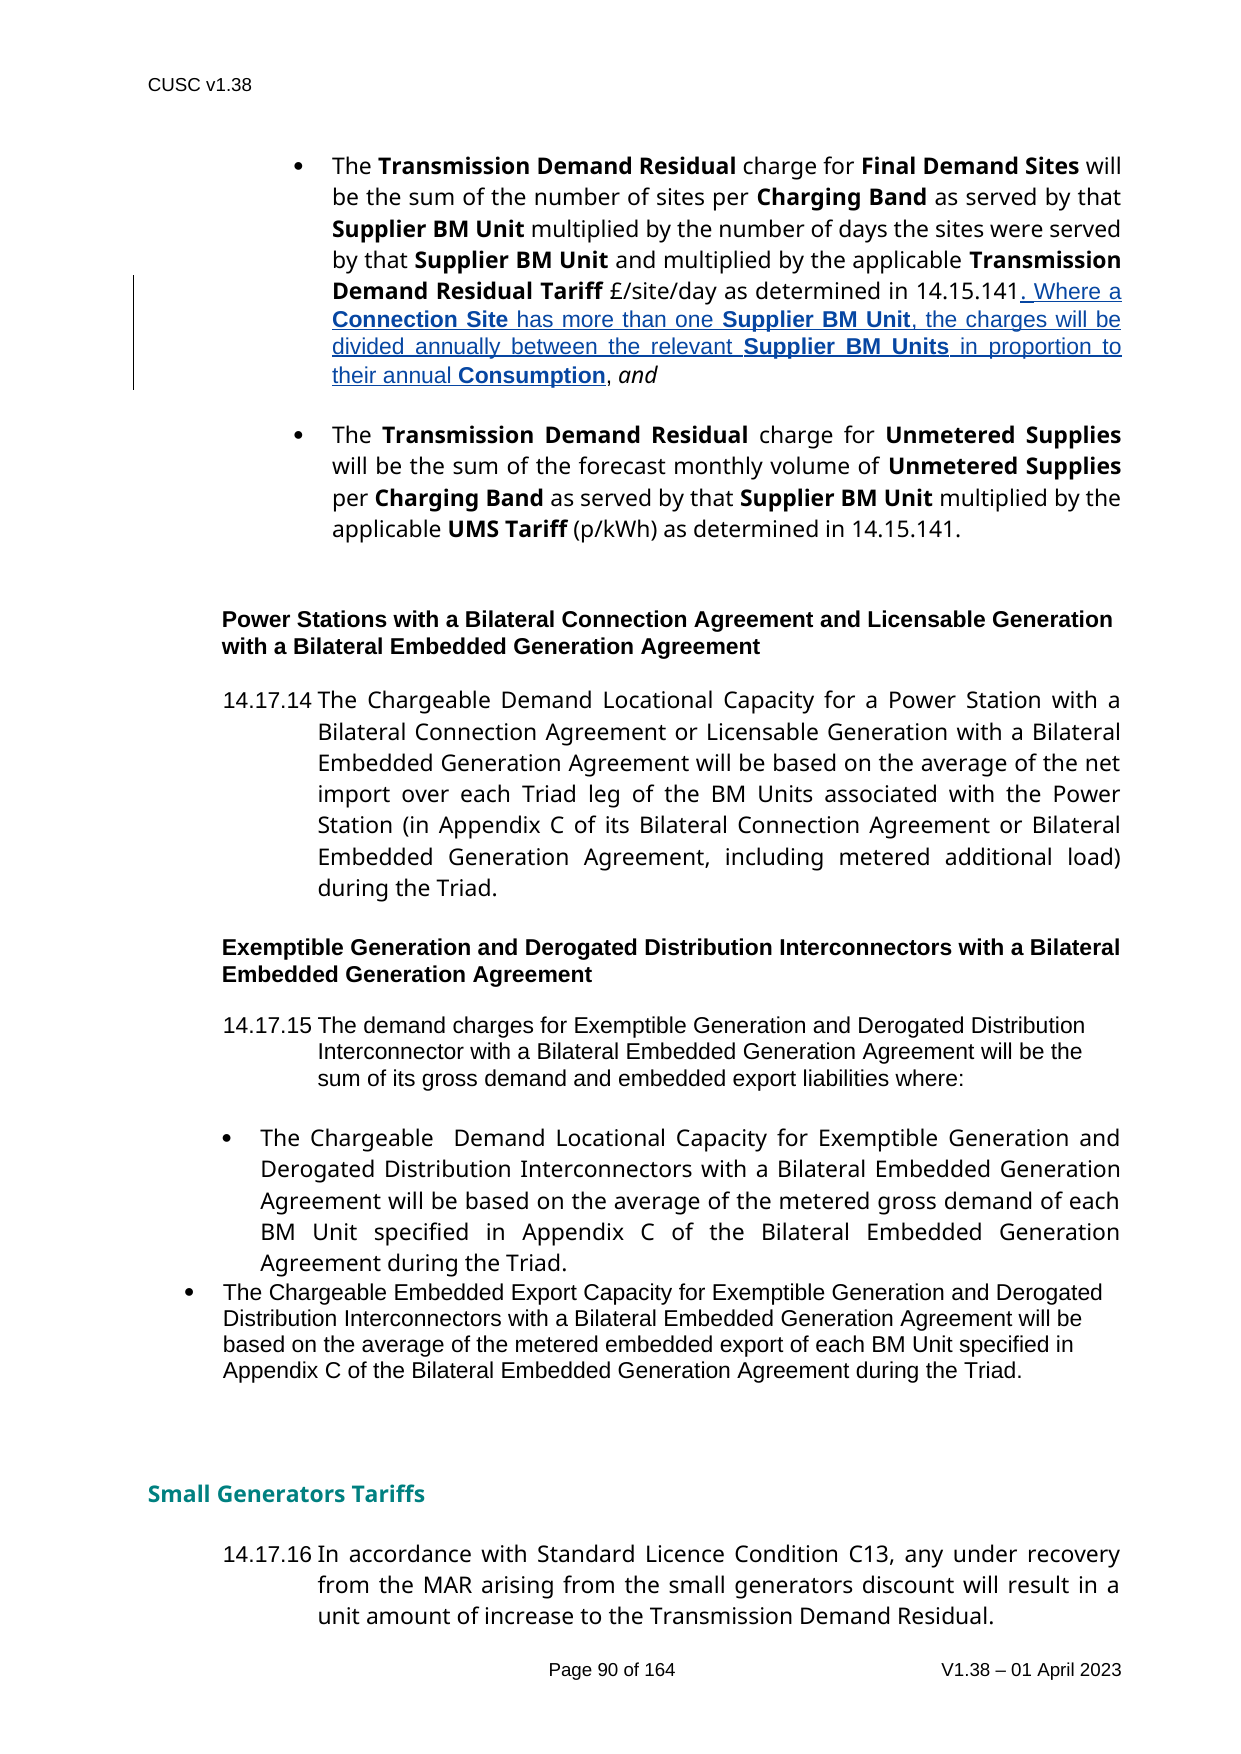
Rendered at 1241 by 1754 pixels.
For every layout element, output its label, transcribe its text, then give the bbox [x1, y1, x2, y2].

list The Transmission Demand Residual charge for Final Demand Sites will be the sum of the number of sites per Charging Band as served by that Supplier BM Unit multiplied by the number of days the sites were served by that Supplier BM Unit and multiplied by the applicable Transmission Demand Residual Tariff £/site/day as determined in 14.15.141, and [294, 150, 1121, 390]
list The Transmission Demand Residual charge for Unmetered Supplies will be the sum of the forecast monthly volume of Unmetered Supplies per Charging Band as served by that Supplier BM Unit multiplied by the applicable UMS Tariff (p/kWh) as determined in 14.15.141. [294, 419, 1121, 544]
subtitle Exemptible Generation and Derogated Distribution Interconnectors with a Bilateral Embedded Generation Agreement [222, 934, 1121, 987]
list The Chargeable Demand Locational Capacity for a Power Station with a Bilateral Connection Agreement or Licensable Generation with a Bilateral Embedded Generation Agreement will be based on the average of the net import over each Triad leg of the BM Units associated with the Power Station (in Appendix C of its Bilateral Connection Agreement or Bilateral Embedded Generation Agreement, including metered additional load) during the Triad. [223, 684, 1121, 903]
subtitle Small Generators Tariffs [148, 1478, 1121, 1509]
list The Chargeable Demand Locational Capacity for Exemptible Generation and Derogated Distribution Interconnectors with a Bilateral Embedded Generation Agreement will be based on the average of the metered gross demand of each BM Unit specified in Appendix C of the Bilateral Embedded Generation Agreement during the Triad. [223, 1122, 1121, 1278]
list The Chargeable Embedded Export Capacity for Exemptible Generation and Derogated Distribution Interconnectors with a Bilateral Embedded Generation Agreement will be based on the average of the metered embedded export of each BM Unit specified in Appendix C of the Bilateral Embedded Generation Agreement during the Triad. [185, 1278, 1121, 1384]
list The demand charges for Exemptible Generation and Derogated Distribution Interconnector with a Bilateral Embedded Generation Agreement will be the sum of its gross demand and embedded export liabilities where: [223, 1012, 1121, 1091]
list In accordance with Standard Licence Condition C13, any under recovery from the MAR arising from the small generators discount will result in a unit amount of increase to the Transmission Demand Residual. [223, 1538, 1121, 1631]
subtitle Power Stations with a Bilateral Connection Agreement and Licensable Generation with a Bilateral Embedded Generation Agreement [222, 606, 1121, 659]
